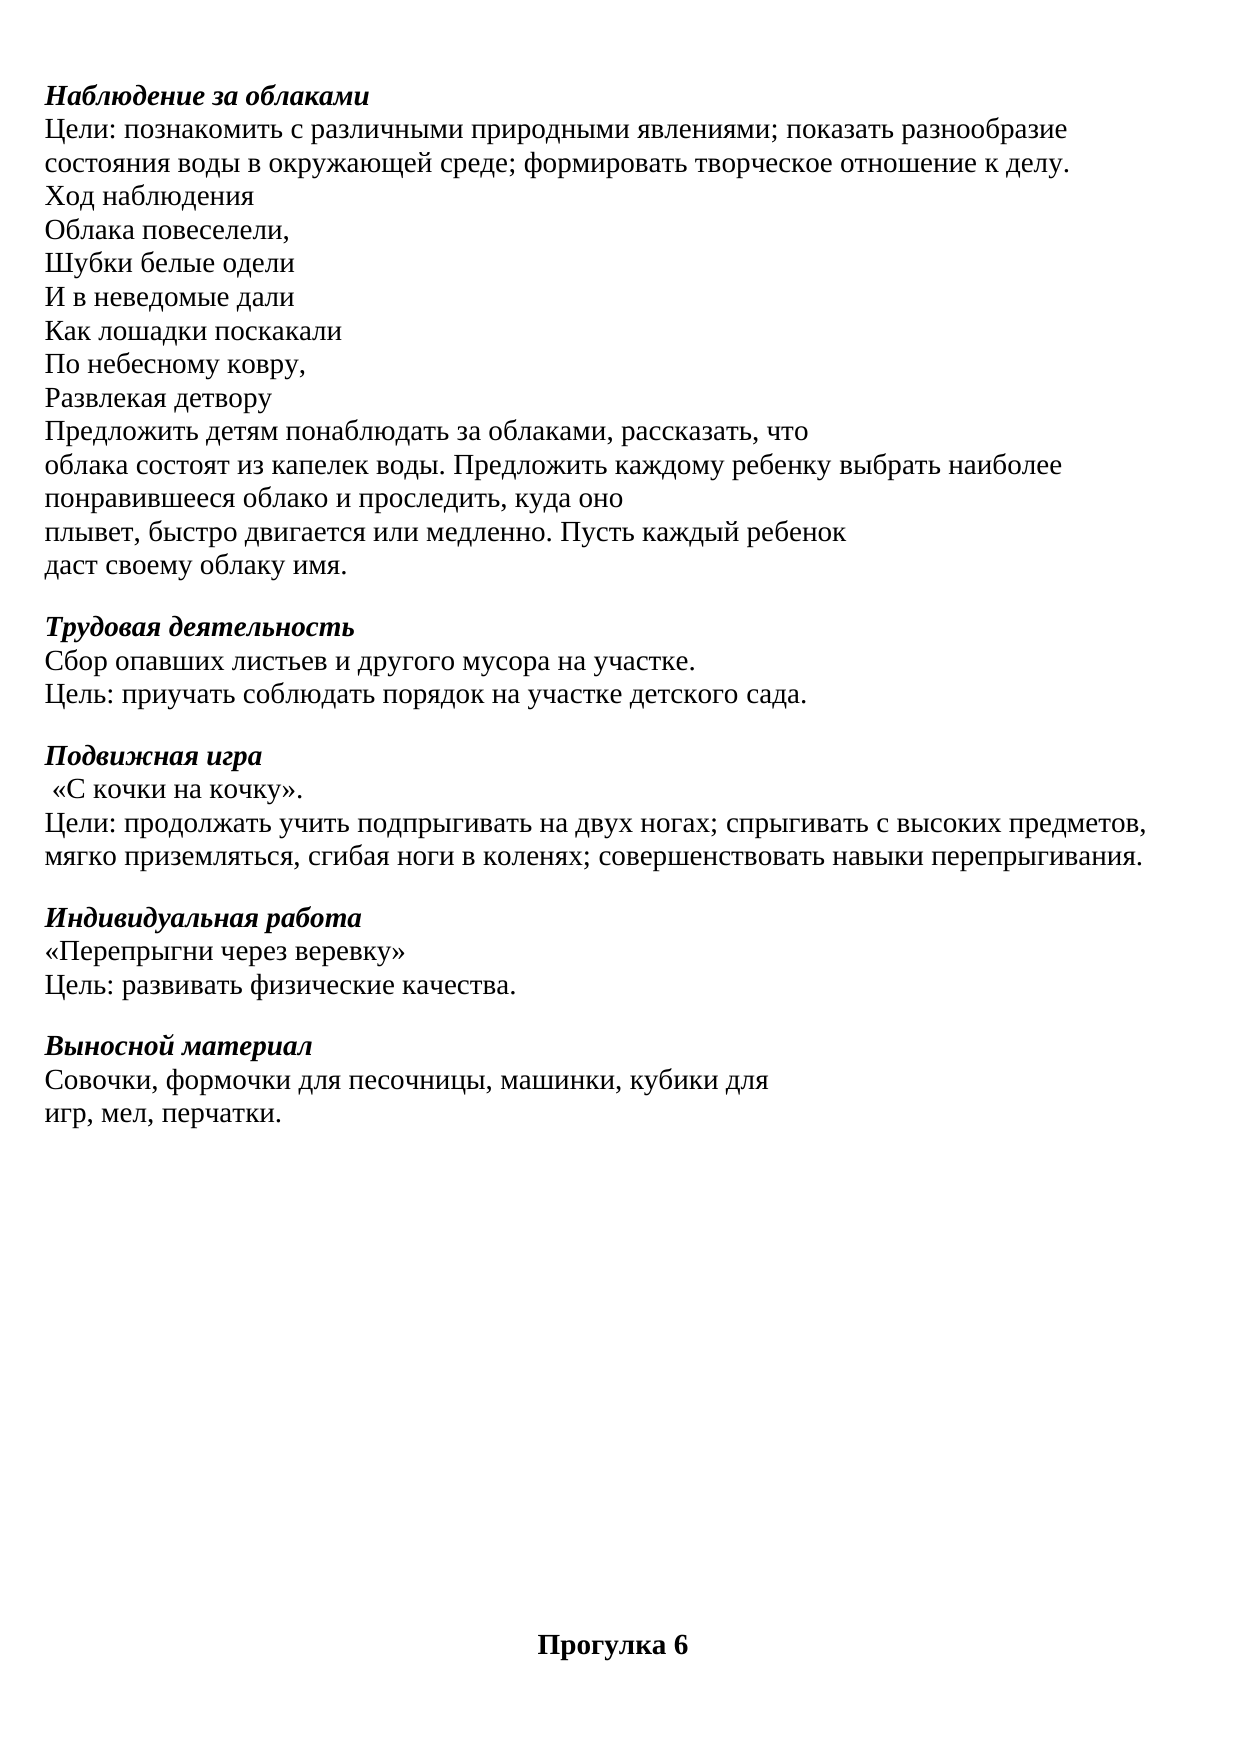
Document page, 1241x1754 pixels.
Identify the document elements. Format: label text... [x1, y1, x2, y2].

text Подвижная игра «С кочки на кочку». Цели: продолжать учить подпрыгивать на двух ногах; спрыгивать с высоких предметов, мягко приземляться, сгибая ноги в коленях; совершенствовать навыки перепрыгивания. [44, 738, 1181, 900]
text Индивидуальная работа «Перепрыгни через веревку» Цель: развивать физические качества. [44, 900, 1181, 1028]
text Наблюдение за облаками Цели: познакомить с различными природными явлениями; показать разнообразие состояния воды в окружающей среде; формировать творческое отношение к делу. Ход наблюдения Облака повеселели, Шубки белые одели И в неведомые дали Как лошадки поскакали По небесному ковру, Развлекая детвору Предложить детям понаблюдать за облаками, рассказать, что облака состоят из капелек воды. Предложить каждому ребенку выбрать наиболее понравившееся облако и проследить, куда оно плывет, быстро двигается или медленно. Пусть каждый ребенок даст своему облаку имя. [44, 44, 1181, 609]
text Прогулка 6 [44, 1627, 1181, 1660]
text Трудовая деятельность Сбор опавших листьев и другого мусора на участке. Цель: приучать соблюдать порядок на участке детского сада. [44, 609, 1181, 738]
text Выносной материал Совочки, формочки для песочницы, машинки, кубики для игр, мел, перчатки. [44, 1028, 1181, 1157]
